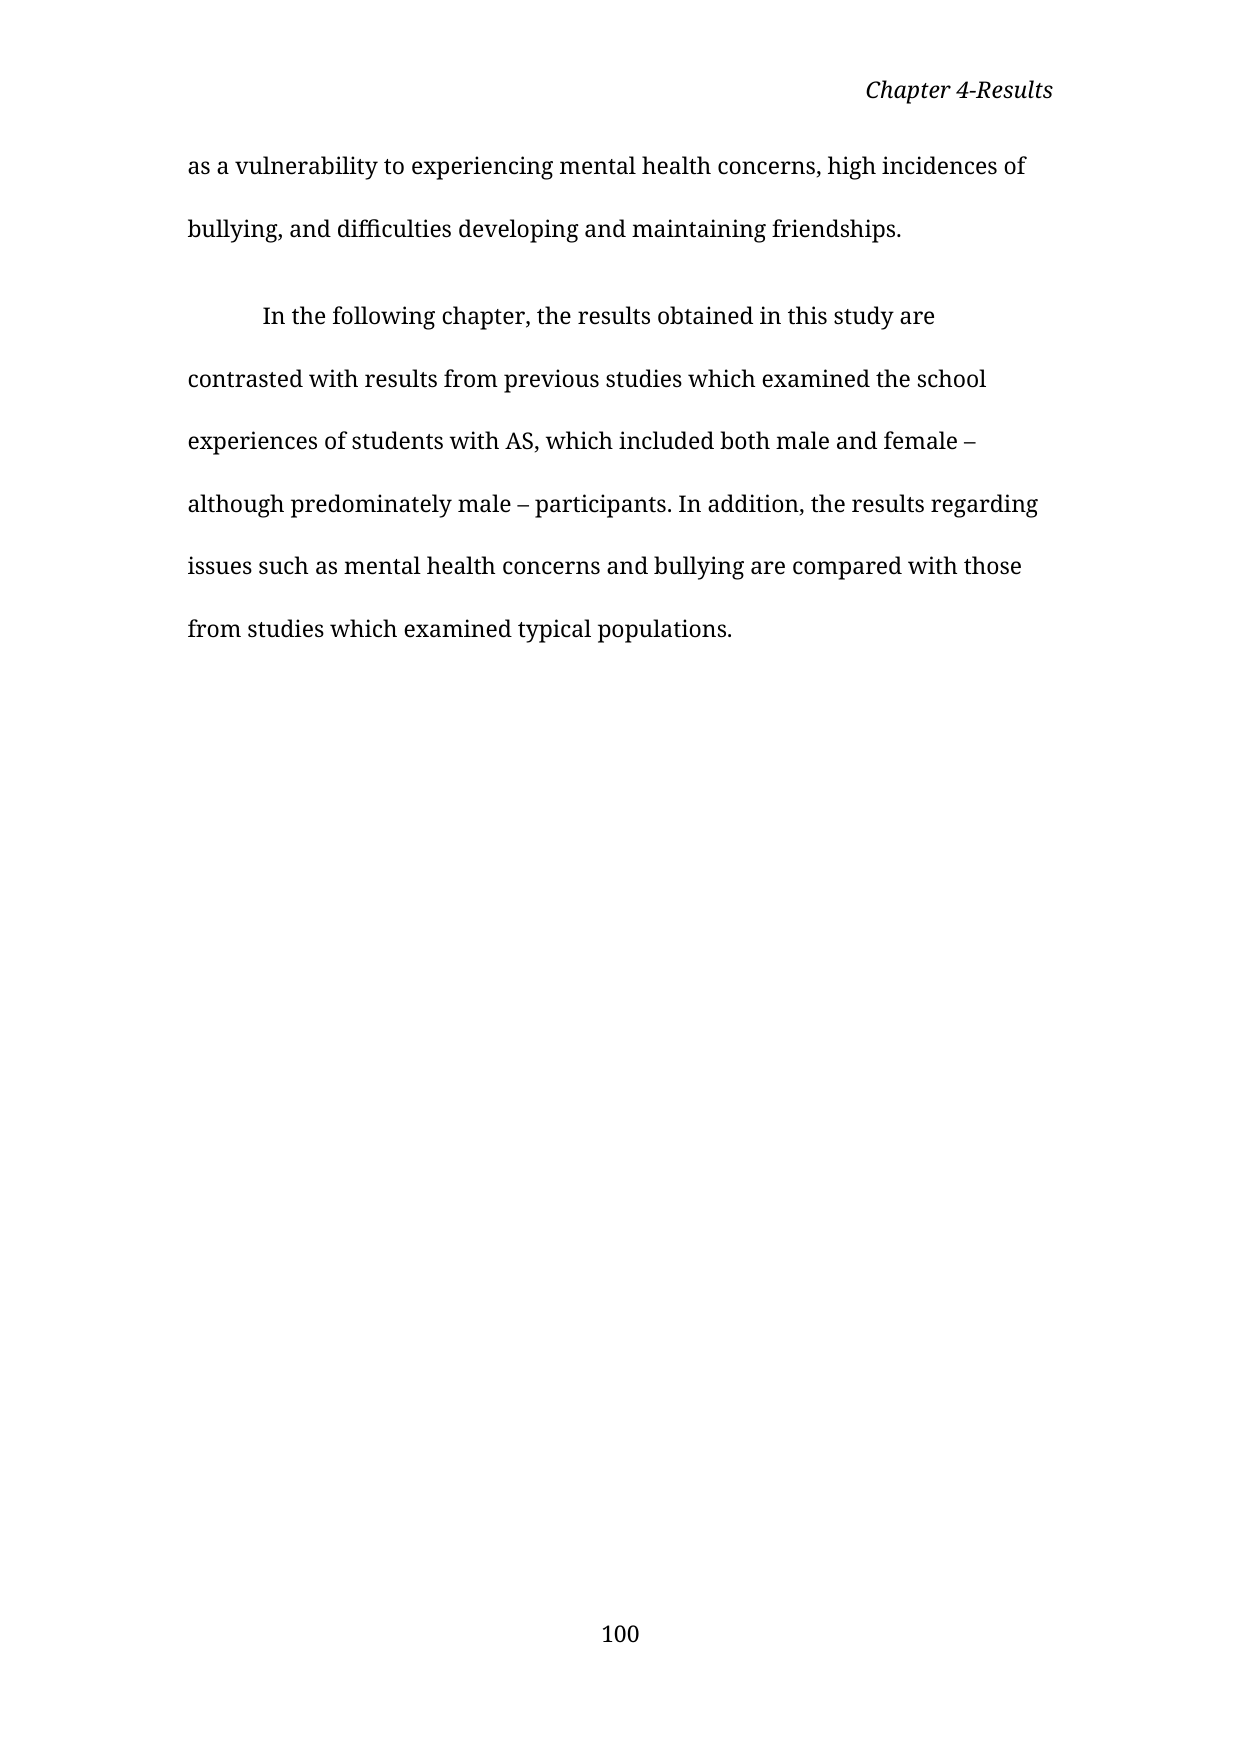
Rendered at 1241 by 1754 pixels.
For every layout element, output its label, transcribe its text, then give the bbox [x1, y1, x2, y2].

text In the following chapter, the results obtained in this study are contrasted with results from previous studies which examined the school experiences of students with AS, which included both male and female – although predominately male – participants. In addition, the results regarding issues such as mental health concerns and bullying are compared with those from studies which examined typical populations. [187, 300, 1053, 644]
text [187, 150, 1053, 244]
